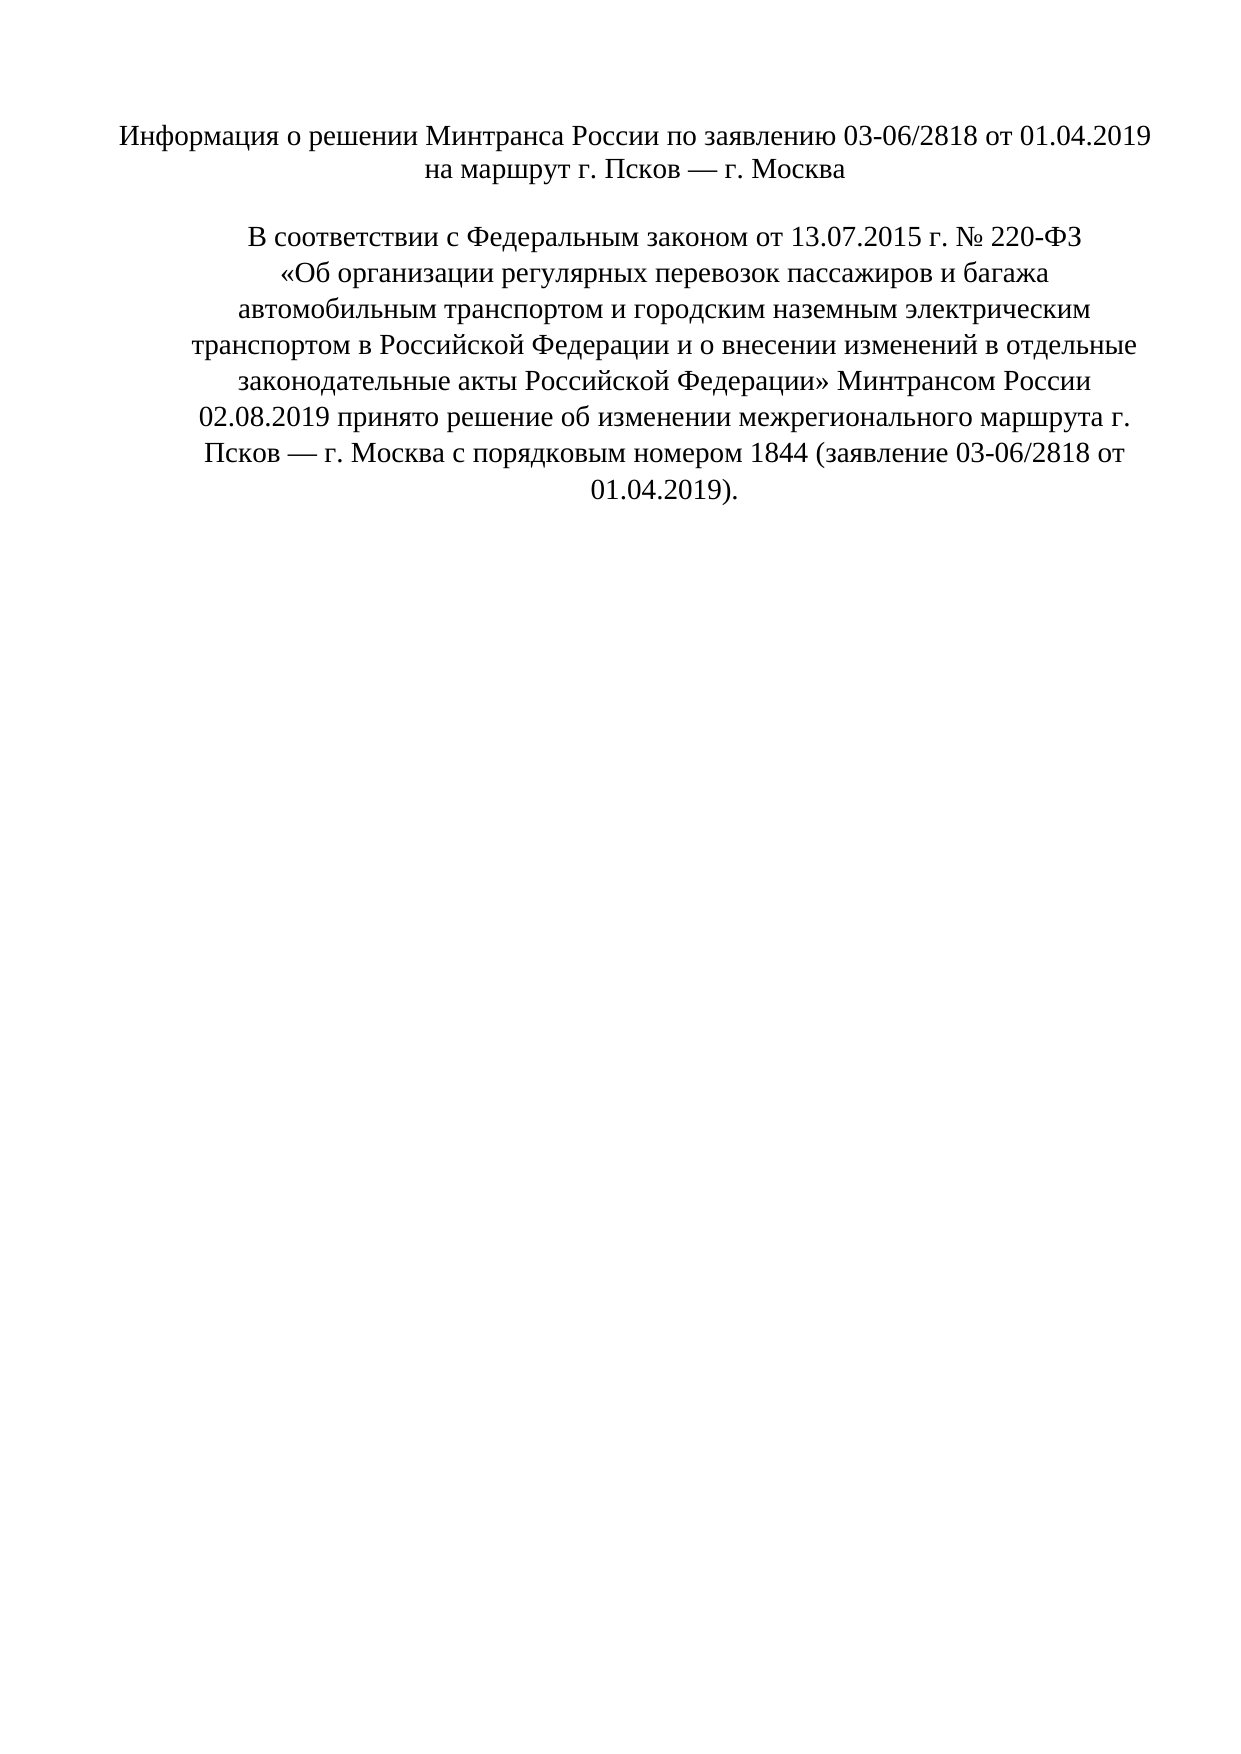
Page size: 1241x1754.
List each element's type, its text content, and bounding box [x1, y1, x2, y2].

text В соответствии с Федеральным законом от 13.07.2015 г. № 220-ФЗ «Об организации регулярных перевозок пассажиров и багажа автомобильным транспортом и городским наземным электрическим транспортом в Российской Федерации и о внесении изменений в отдельные законодательные акты Российской Федерации» Минтрансом России 02.08.2019 принято решение об изменении межрегионального маршрута г. Псков — г. Москва с порядковым номером 1844 (заявление 03-06/2818 от 01.04.2019). [177, 219, 1152, 505]
text Информация о решении Минтранса России по заявлению 03-06/2818 от 01.04.2019 на маршрут г. Псков — г. Москва [118, 118, 1152, 185]
